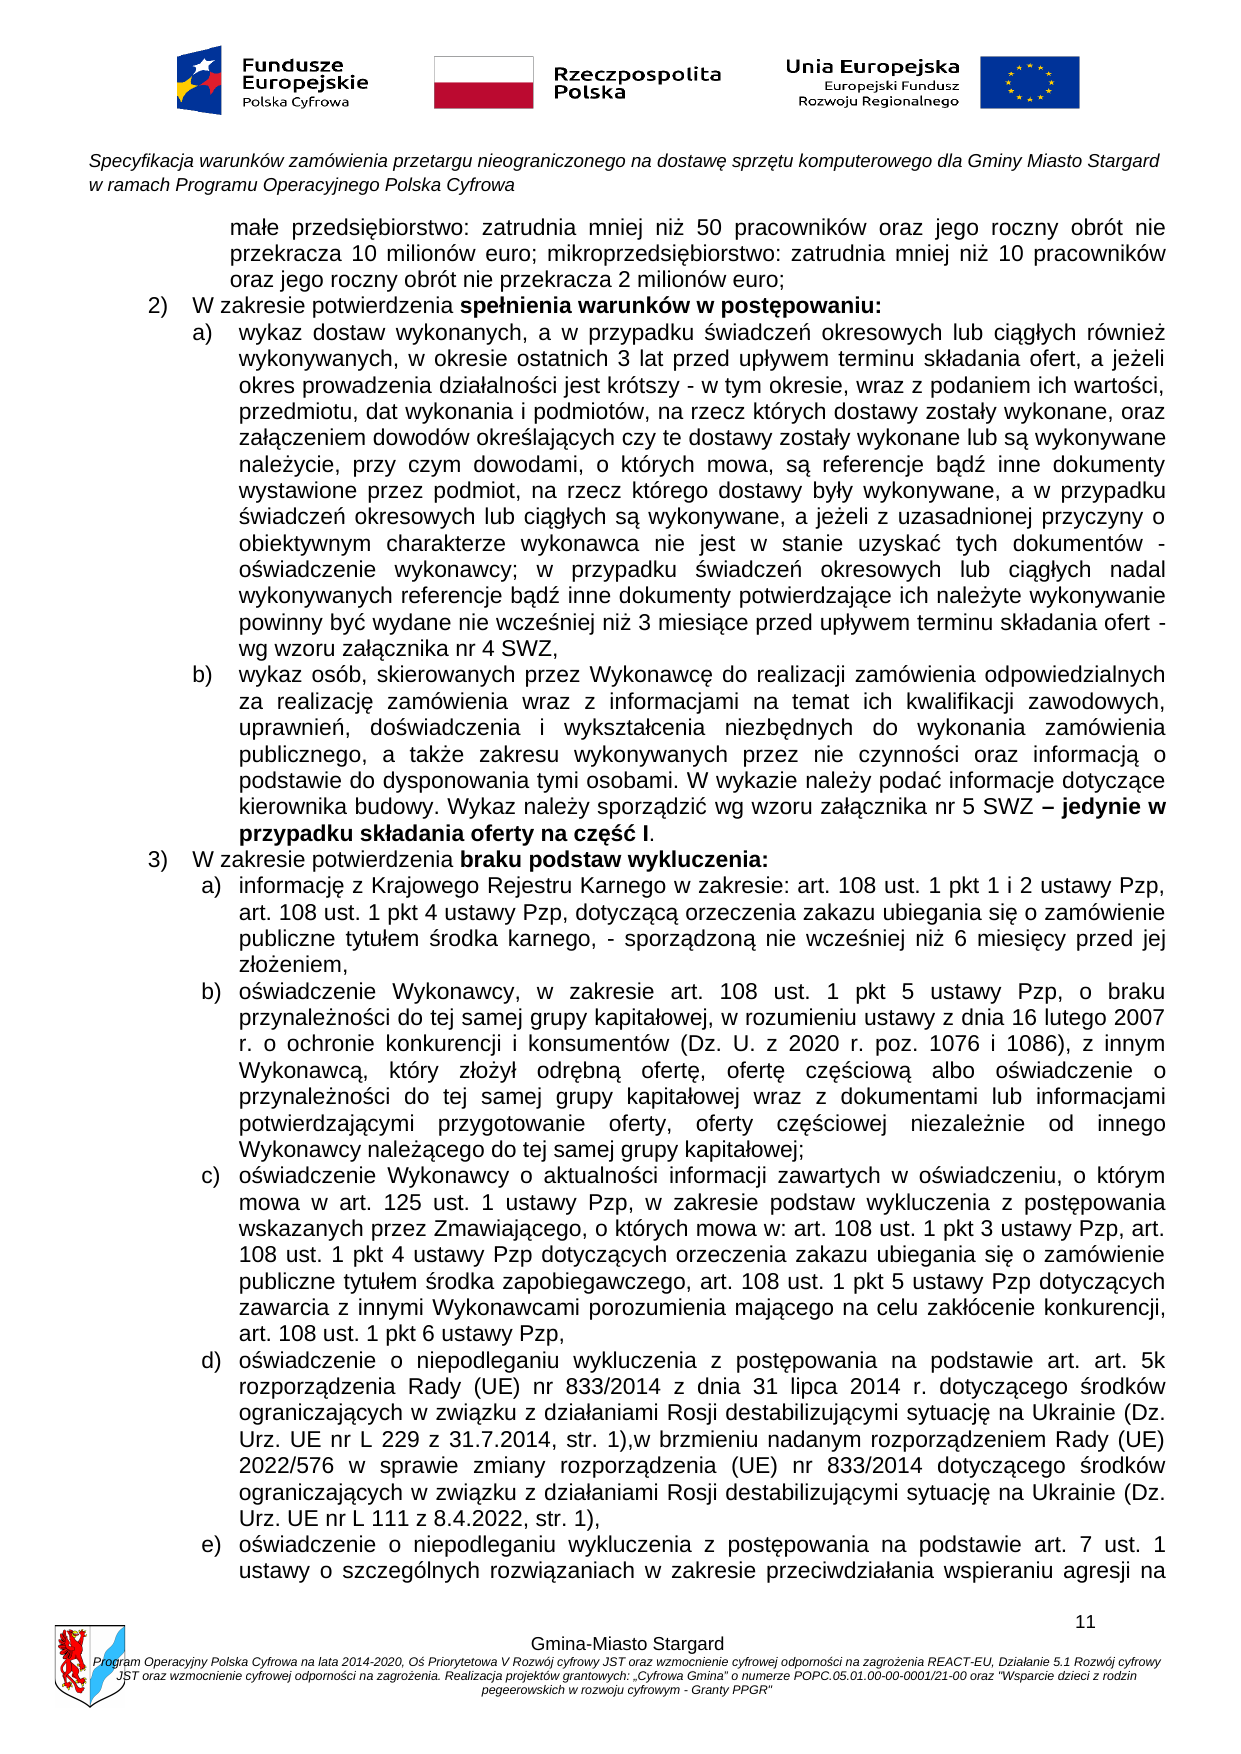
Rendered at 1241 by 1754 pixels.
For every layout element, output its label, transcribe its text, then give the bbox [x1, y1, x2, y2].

list oświadczenie o niepodleganiu wykluczenia z postępowania na podstawie art. art. 5k rozporządzenia Rady (UE) nr 833/2014 z dnia 31 lipca 2014 r. dotyczącego środków ograniczających w związku z działaniami Rosji destabilizującymi sytuację na Ukrainie (Dz. Urz. UE nr L 229 z 31.7.2014, str. 1),w brzmieniu nadanym rozporządzeniem Rady (UE) 2022/576 w sprawie zmiany rozporządzenia (UE) nr 833/2014 dotyczącego środków ograniczających w związku z działaniami Rosji destabilizującymi sytuację na Ukrainie (Dz. Urz. UE nr L 111 z 8.4.2022, str. 1), [201, 1347, 1166, 1531]
list oświadczenie Wykonawcy o aktualności informacji zawartych w oświadczeniu, o którym mowa w art. 125 ust. 1 ustawy Pzp, w zakresie podstaw wykluczenia z postępowania wskazanych przez Zmawiającego, o których mowa w: art. 108 ust. 1 pkt 3 ustawy Pzp, art. 108 ust. 1 pkt 4 ustawy Pzp dotyczących orzeczenia zakazu ubiegania się o zamówienie publiczne tytułem środka zapobiegawczego, art. 108 ust. 1 pkt 5 ustawy Pzp dotyczących zawarcia z innymi Wykonawcami porozumienia mającego na celu zakłócenie konkurencji, art. 108 ust. 1 pkt 6 ustawy Pzp, [201, 1162, 1166, 1347]
list oświadczenie Wykonawcy, w zakresie art. 108 ust. 1 pkt 5 ustawy Pzp, o braku przynależności do tej samej grupy kapitałowej, w rozumieniu ustawy z dnia 16 lutego 2007 r. o ochronie konkurencji i konsumentów (Dz. U. z 2020 r. poz. 1076 i 1086), z innym Wykonawcą, który złożył odrębną ofertę, ofertę częściową albo oświadczenie o przynależności do tej samej grupy kapitałowej wraz z dokumentami lub informacjami potwierdzającymi przygotowanie oferty, oferty częściowej niezależnie od innego Wykonawcy należącego do tej samej grupy kapitałowej; [201, 978, 1166, 1162]
list informację z Krajowego Rejestru Karnego w zakresie: art. 108 ust. 1 pkt 1 i 2 ustawy Pzp, art. 108 ust. 1 pkt 4 ustawy Pzp, dotyczącą orzeczenia zakazu ubiegania się o zamówienie publiczne tytułem środka karnego, - sporządzoną nie wcześniej niż 6 miesięcy przed jej złożeniem, [201, 872, 1166, 978]
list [201, 1531, 1166, 1584]
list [192, 213, 1166, 292]
list wykaz dostaw wykonanych, a w przypadku świadczeń okresowych lub ciągłych również wykonywanych, w okresie ostatnich 3 lat przed upływem terminu składania ofert, a jeżeli okres prowadzenia działalności jest krótszy - w tym okresie, wraz z podaniem ich wartości, przedmiotu, dat wykonania i podmiotów, na rzecz których dostawy zostały wykonane, oraz załączeniem dowodów określających czy te dostawy zostały wykonane lub są wykonywane należycie, przy czym dowodami, o których mowa, są referencje bądź inne dokumenty wystawione przez podmiot, na rzecz którego dostawy były wykonywane, a w przypadku świadczeń okresowych lub ciągłych są wykonywane, a jeżeli z uzasadnionej przyczyny o obiektywnym charakterze wykonawca nie jest w stanie uzyskać tych dokumentów - oświadczenie wykonawcy; w przypadku świadczeń okresowych lub ciągłych nadal wykonywanych referencje bądź inne dokumenty potwierdzające ich należyte wykonywanie powinny być wydane nie wcześniej niż 3 miesiące przed upływem terminu składania ofert - wg wzoru załącznika nr 4 SWZ, [192, 319, 1166, 661]
picture [155, 28, 1100, 132]
list W zakresie potwierdzenia braku podstaw wykluczenia: [148, 846, 1166, 872]
list W zakresie potwierdzenia spełnienia warunków w postępowaniu: [148, 292, 1166, 319]
picture [54, 1625, 126, 1708]
list wykaz osób, skierowanych przez Wykonawcę do realizacji zamówienia odpowiedzialnych za realizację zamówienia wraz z informacjami na temat ich kwalifikacji zawodowych, uprawnień, doświadczenia i wykształcenia niezbędnych do wykonania zamówienia publicznego, a także zakresu wykonywanych przez nie czynności oraz informacją o podstawie do dysponowania tymi osobami. W wykazie należy podać informacje dotyczące kierownika budowy. Wykaz należy sporządzić wg wzoru załącznika nr 5 SWZ – jedynie w przypadku składania oferty na część I. [192, 661, 1166, 846]
